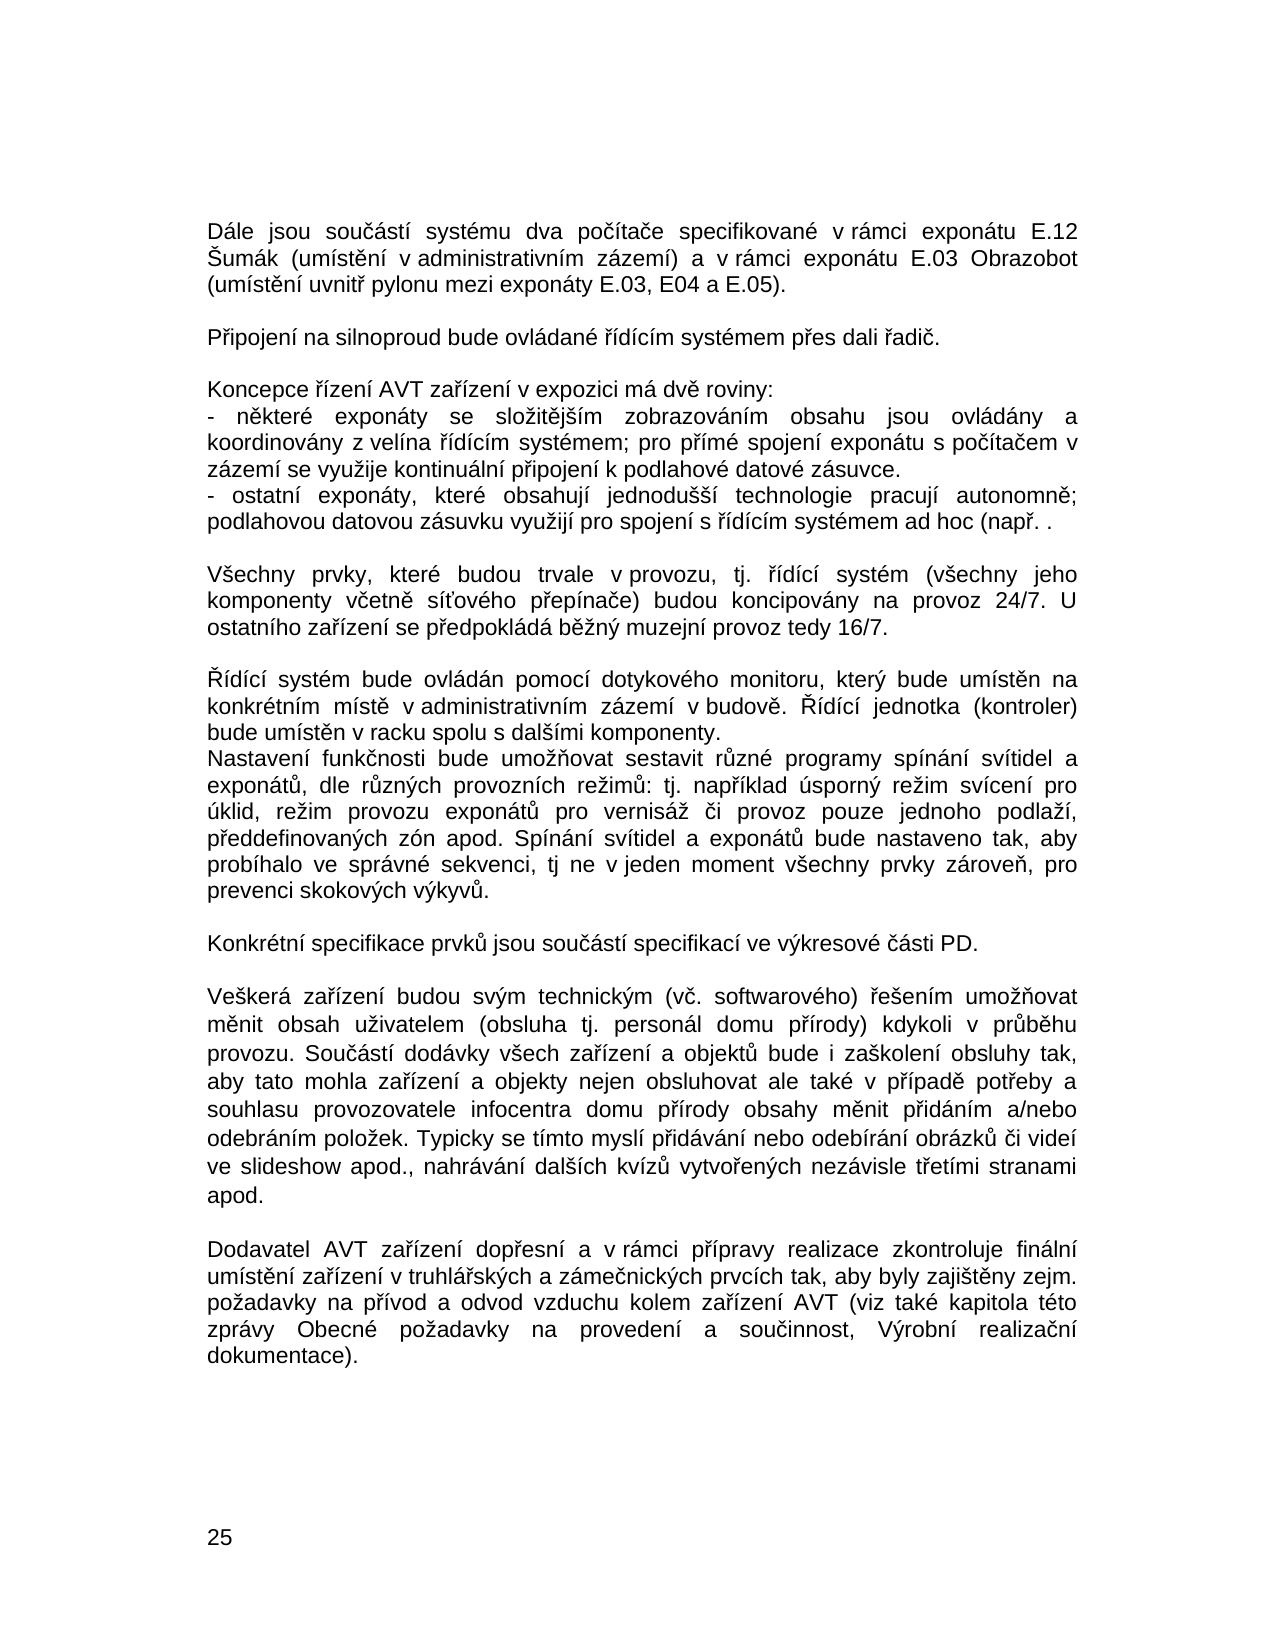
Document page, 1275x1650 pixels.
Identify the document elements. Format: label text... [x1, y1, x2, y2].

text - ostatní exponáty, které obsahují jednodušší technologie pracují autonomně; podlahovou datovou zásuvku využijí pro spojení s řídícím systémem ad hoc (např. . [207, 482, 1078, 534]
text - některé exponáty se složitějším zobrazováním obsahu jsou ovládány a koordinovány z velína řídícím systémem; pro přímé spojení exponátu s počítačem v zázemí se využije kontinuální připojení k podlahové datové zásuvce. [207, 403, 1078, 482]
text Nastavení funkčnosti bude umožňovat sestavit různé programy spínání svítidel a exponátů, dle různých provozních režimů: tj. například úsporný režim svícení pro úklid, režim provozu exponátů pro vernisáž či provoz pouze jednoho podlaží, předdefinovaných zón apod. Spínání svítidel a exponátů bude nastaveno tak, aby probíhalo ve správné sekvenci, tj ne v jeden moment všechny prvky zároveň, pro prevenci skokových výkyvů. [207, 745, 1078, 903]
text Koncepce řízení AVT zařízení v expozici má dvě roviny: [207, 376, 1078, 403]
text Veškerá zařízení budou svým technickým (vč. softwarového) řešením umožňovat měnit obsah uživatelem (obsluha tj. personál domu přírody) kdykoli v průběhu provozu. Součástí dodávky všech zařízení a objektů bude i zaškolení obsluhy tak, aby tato mohla zařízení a objekty nejen obsluhovat ale také v případě potřeby a souhlasu provozovatele infocentra domu přírody obsahy měnit přidáním a/nebo odebráním položek. Typicky se tímto myslí přidávání nebo odebírání obrázků či videí ve slideshow apod., nahrávání dalších kvízů vytvořených nezávisle třetími stranami apod. [207, 983, 1078, 1208]
text Konkrétní specifikace prvků jsou součástí specifikací ve výkresové části PD. [207, 930, 1078, 956]
text Dodavatel AVT zařízení dopřesní a v rámci přípravy realizace zkontroluje finální umístění zařízení v truhlářských a zámečnických prvcích tak, aby byly zajištěny zejm. požadavky na přívod a odvod vzduchu kolem zařízení AVT (viz také kapitola této zprávy Obecné požadavky na provedení a součinnost, Výrobní realizační dokumentace). [207, 1236, 1078, 1368]
text Připojení na silnoproud bude ovládané řídícím systémem přes dali řadič. [207, 324, 1078, 350]
text Dále jsou součástí systému dva počítače specifikované v rámci exponátu E.12 Šumák (umístění v administrativním zázemí) a v rámci exponátu E.03 Obrazobot (umístění uvnitř pylonu mezi exponáty E.03, E04 a E.05). [207, 218, 1078, 297]
text Všechny prvky, které budou trvale v provozu, tj. řídící systém (všechny jeho komponenty včetně síťového přepínače) budou koncipovány na provoz 24/7. U ostatního zařízení se předpokládá běžný muzejní provoz tedy 16/7. [207, 561, 1078, 640]
text Řídící systém bude ovládán pomocí dotykového monitoru, který bude umístěn na konkrétním místě v administrativním zázemí v budově. Řídící jednotka (kontroler) bude umístěn v racku spolu s dalšími komponenty. [207, 666, 1078, 745]
